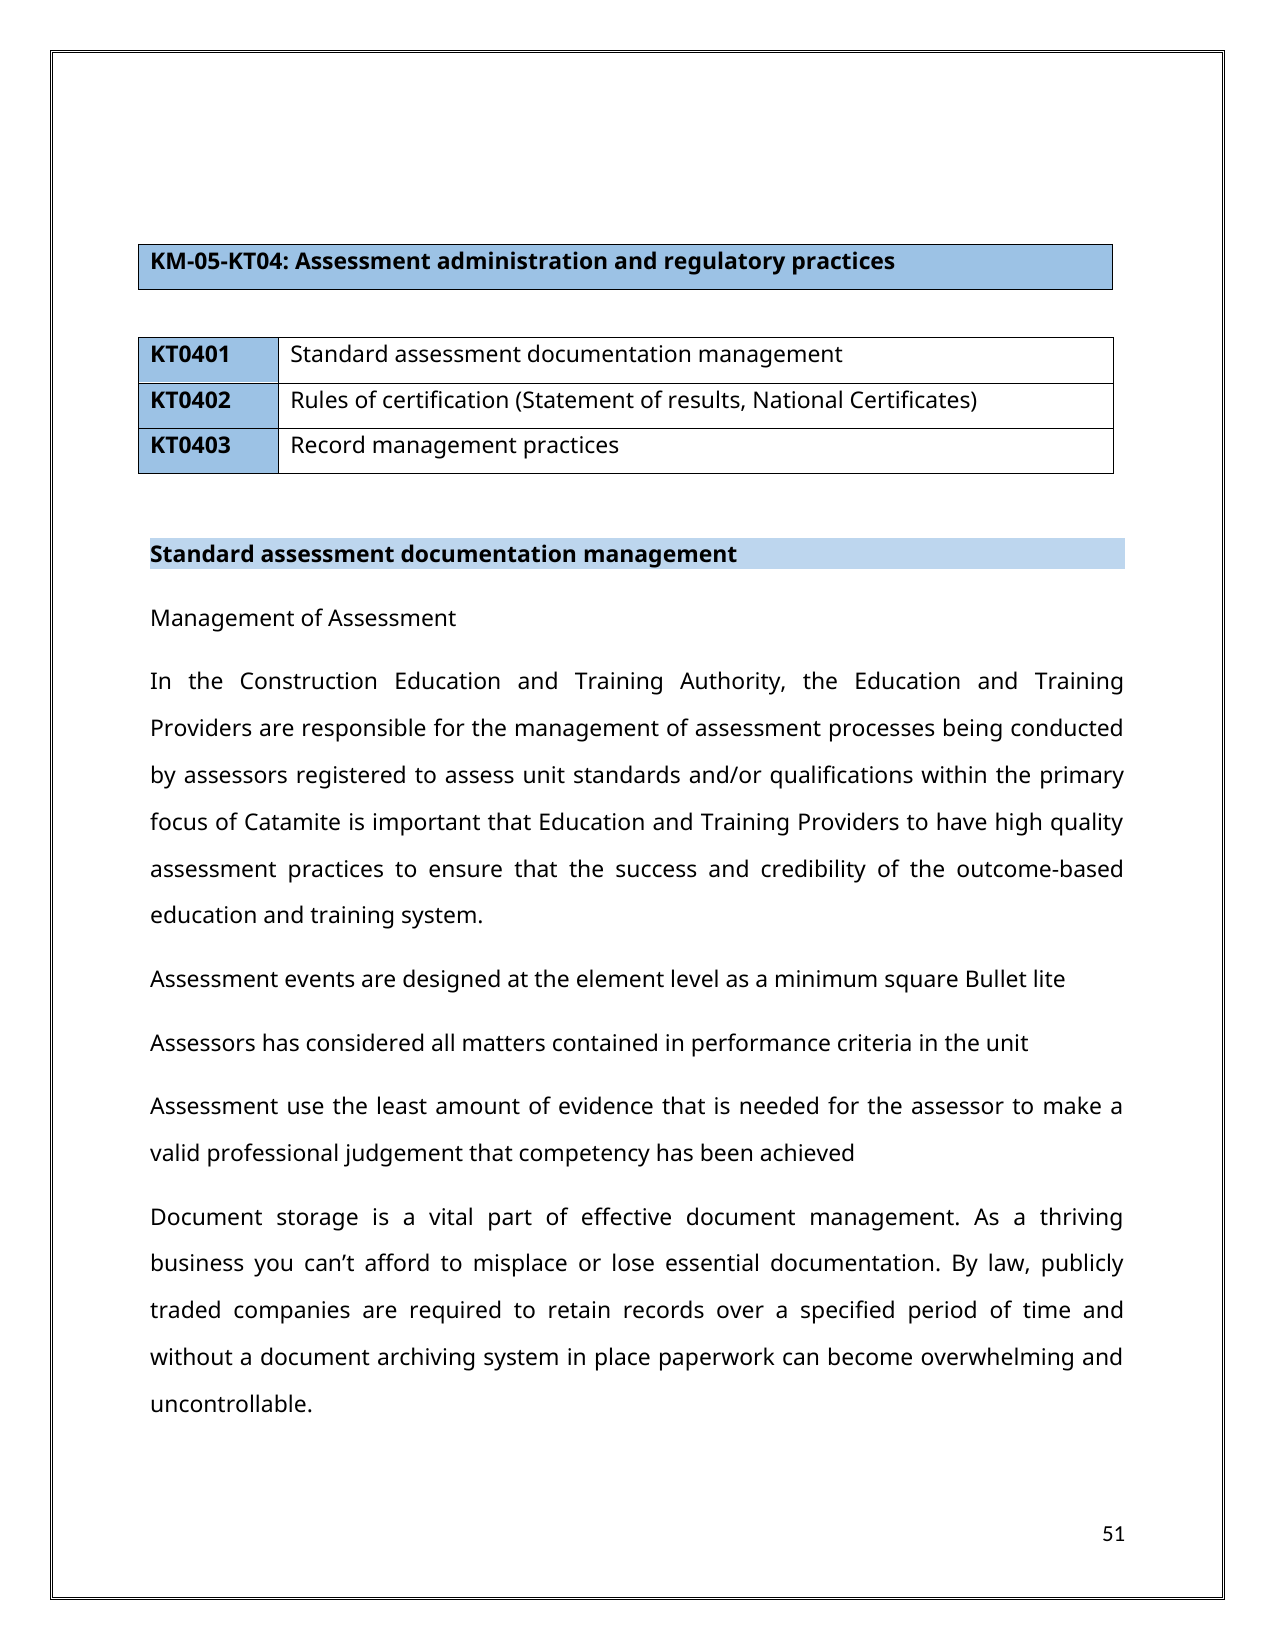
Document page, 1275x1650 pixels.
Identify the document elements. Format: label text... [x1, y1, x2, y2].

text Assessment use the least amount of evidence that is needed for the assessor to make a valid professional judgement that competency has been achieved [150, 1090, 1125, 1168]
table_header KT0401 [139, 338, 278, 382]
table_cell KT0403 [139, 429, 278, 473]
text Document storage is a vital part of effective document management. As a thriving business you can’t afford to misplace or lose essential documentation. By law, publicly traded companies are required to retain records over a specified period of time and without a document archiving system in place paperwork can become overwhelming and uncontrollable. [150, 1200, 1125, 1419]
table_cell Rules of certification (Statement of results, National Certificates) [279, 384, 1113, 428]
table_cell Record management practices [279, 429, 1113, 473]
text In the Construction Education and Training Authority, the Education and Training Providers are responsible for the management of assessment processes being conducted by assessors registered to assess unit standards and/or qualifications within the primary focus of Catamite is important that Education and Training Providers to have high quality assessment practices to ensure that the success and credibility of the outcome-based education and training system. [150, 665, 1125, 931]
table_header Standard assessment documentation management [279, 338, 1113, 382]
text Assessment events are designed at the element level as a minimum square Bullet lite [150, 963, 1125, 994]
table_cell KT0402 [139, 384, 278, 428]
text Management of Assessment [150, 601, 1125, 633]
text Standard assessment documentation management [150, 538, 1125, 569]
table_header KM-05-KT04: Assessment administration and regulatory practices [139, 245, 1112, 289]
text Assessors has considered all matters contained in performance criteria in the unit [150, 1026, 1125, 1058]
